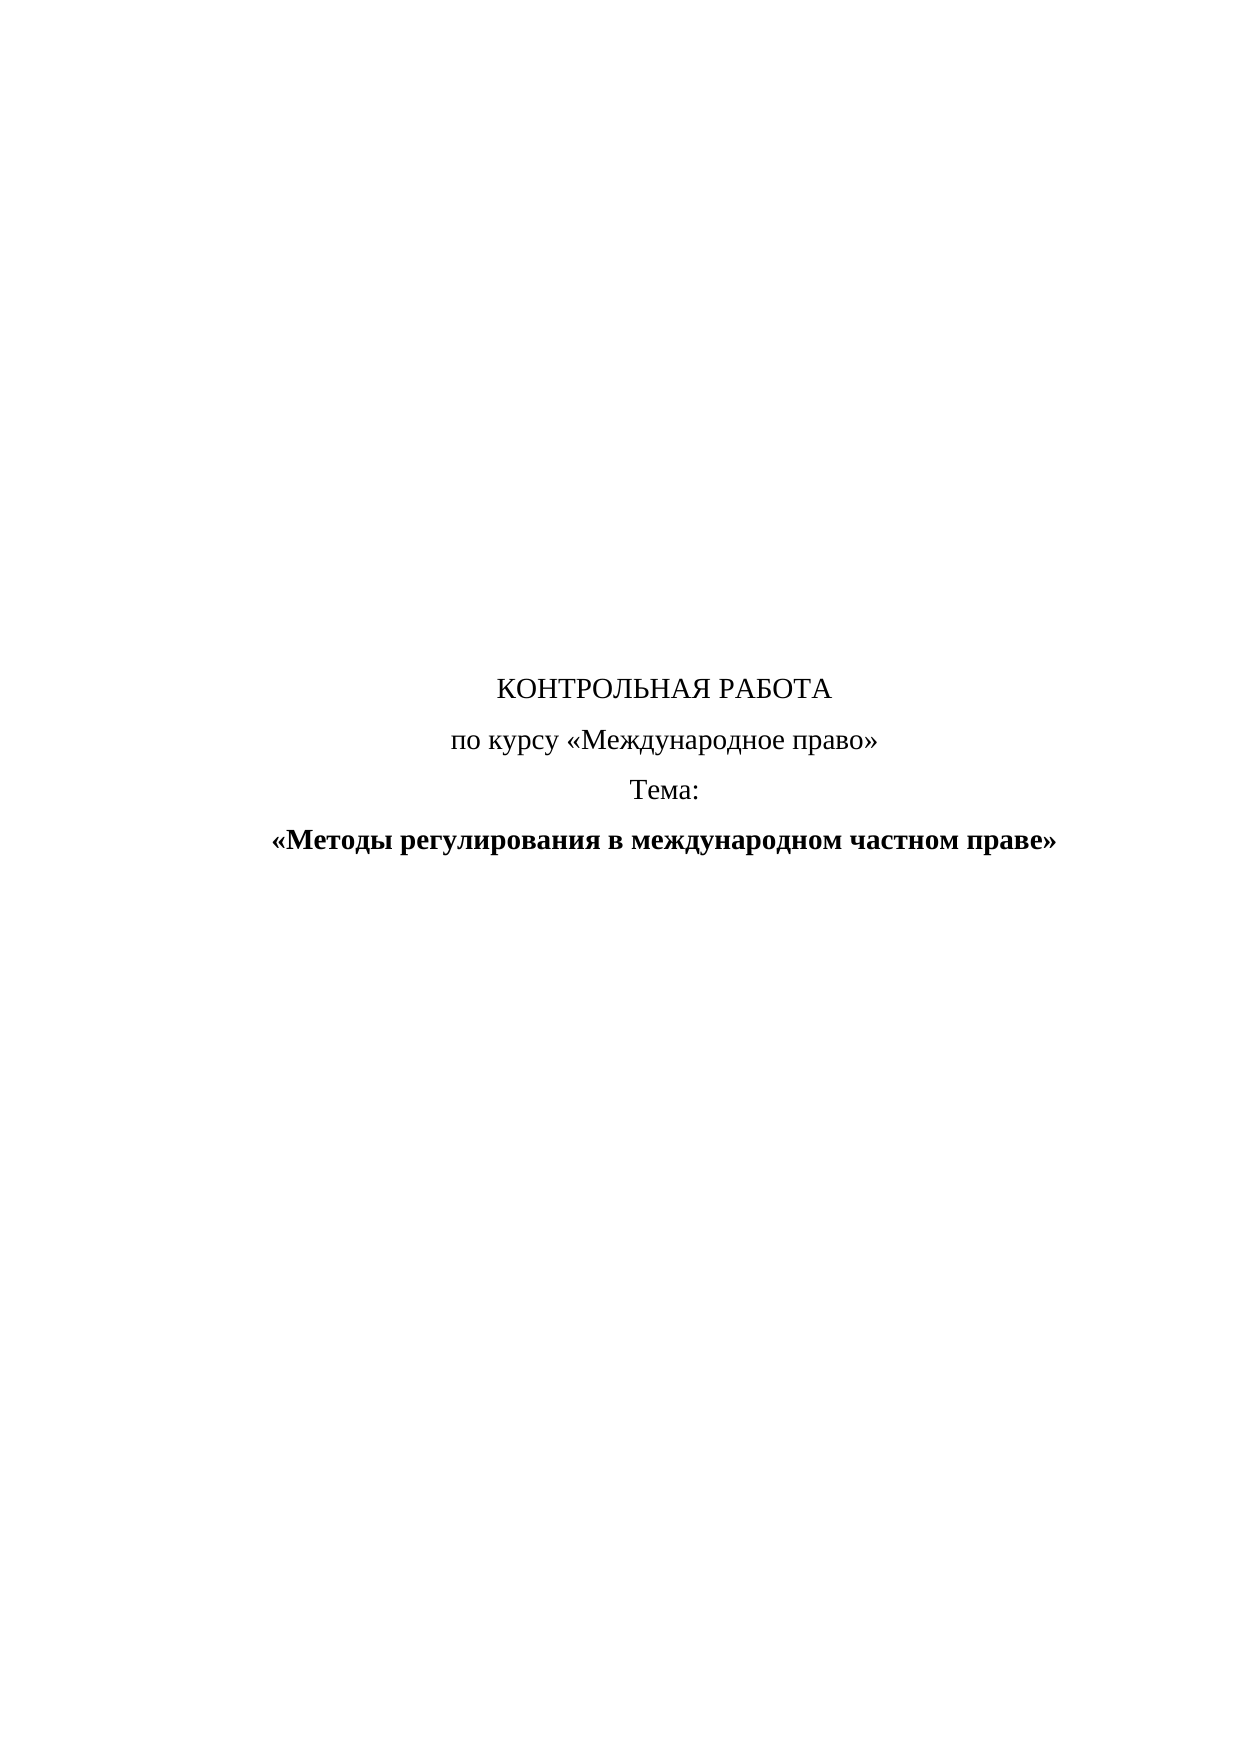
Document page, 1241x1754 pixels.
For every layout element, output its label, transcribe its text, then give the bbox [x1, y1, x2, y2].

text по курсу «Международное право» [177, 722, 1152, 755]
text Тема: [177, 772, 1152, 806]
text КОНТРОЛЬНАЯ РАБОТА [177, 672, 1152, 705]
text «Методы регулирования в международном частном праве» [177, 822, 1152, 856]
